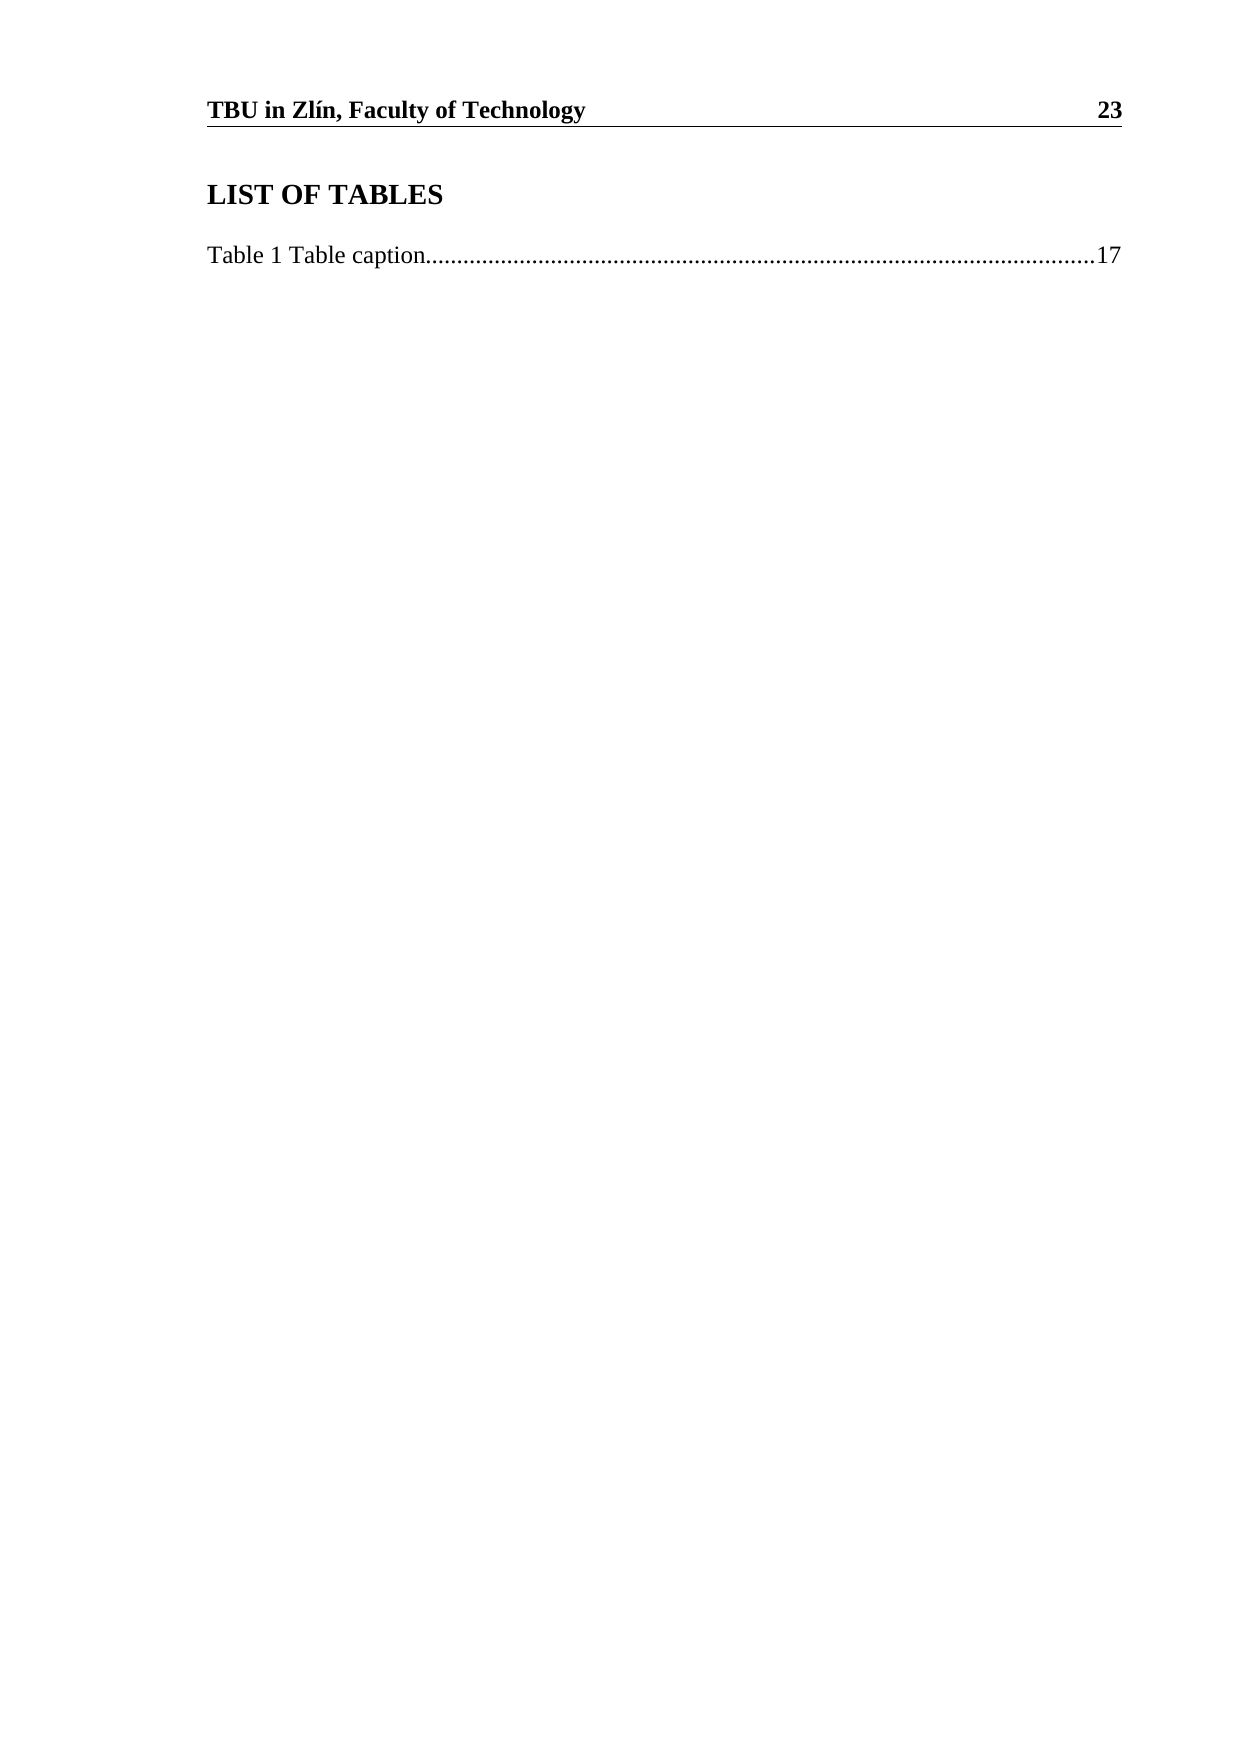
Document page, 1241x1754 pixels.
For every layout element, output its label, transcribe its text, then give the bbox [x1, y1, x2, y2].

text Table 1 Table caption 17 [207, 240, 1122, 269]
text List of Tables [207, 177, 1122, 211]
